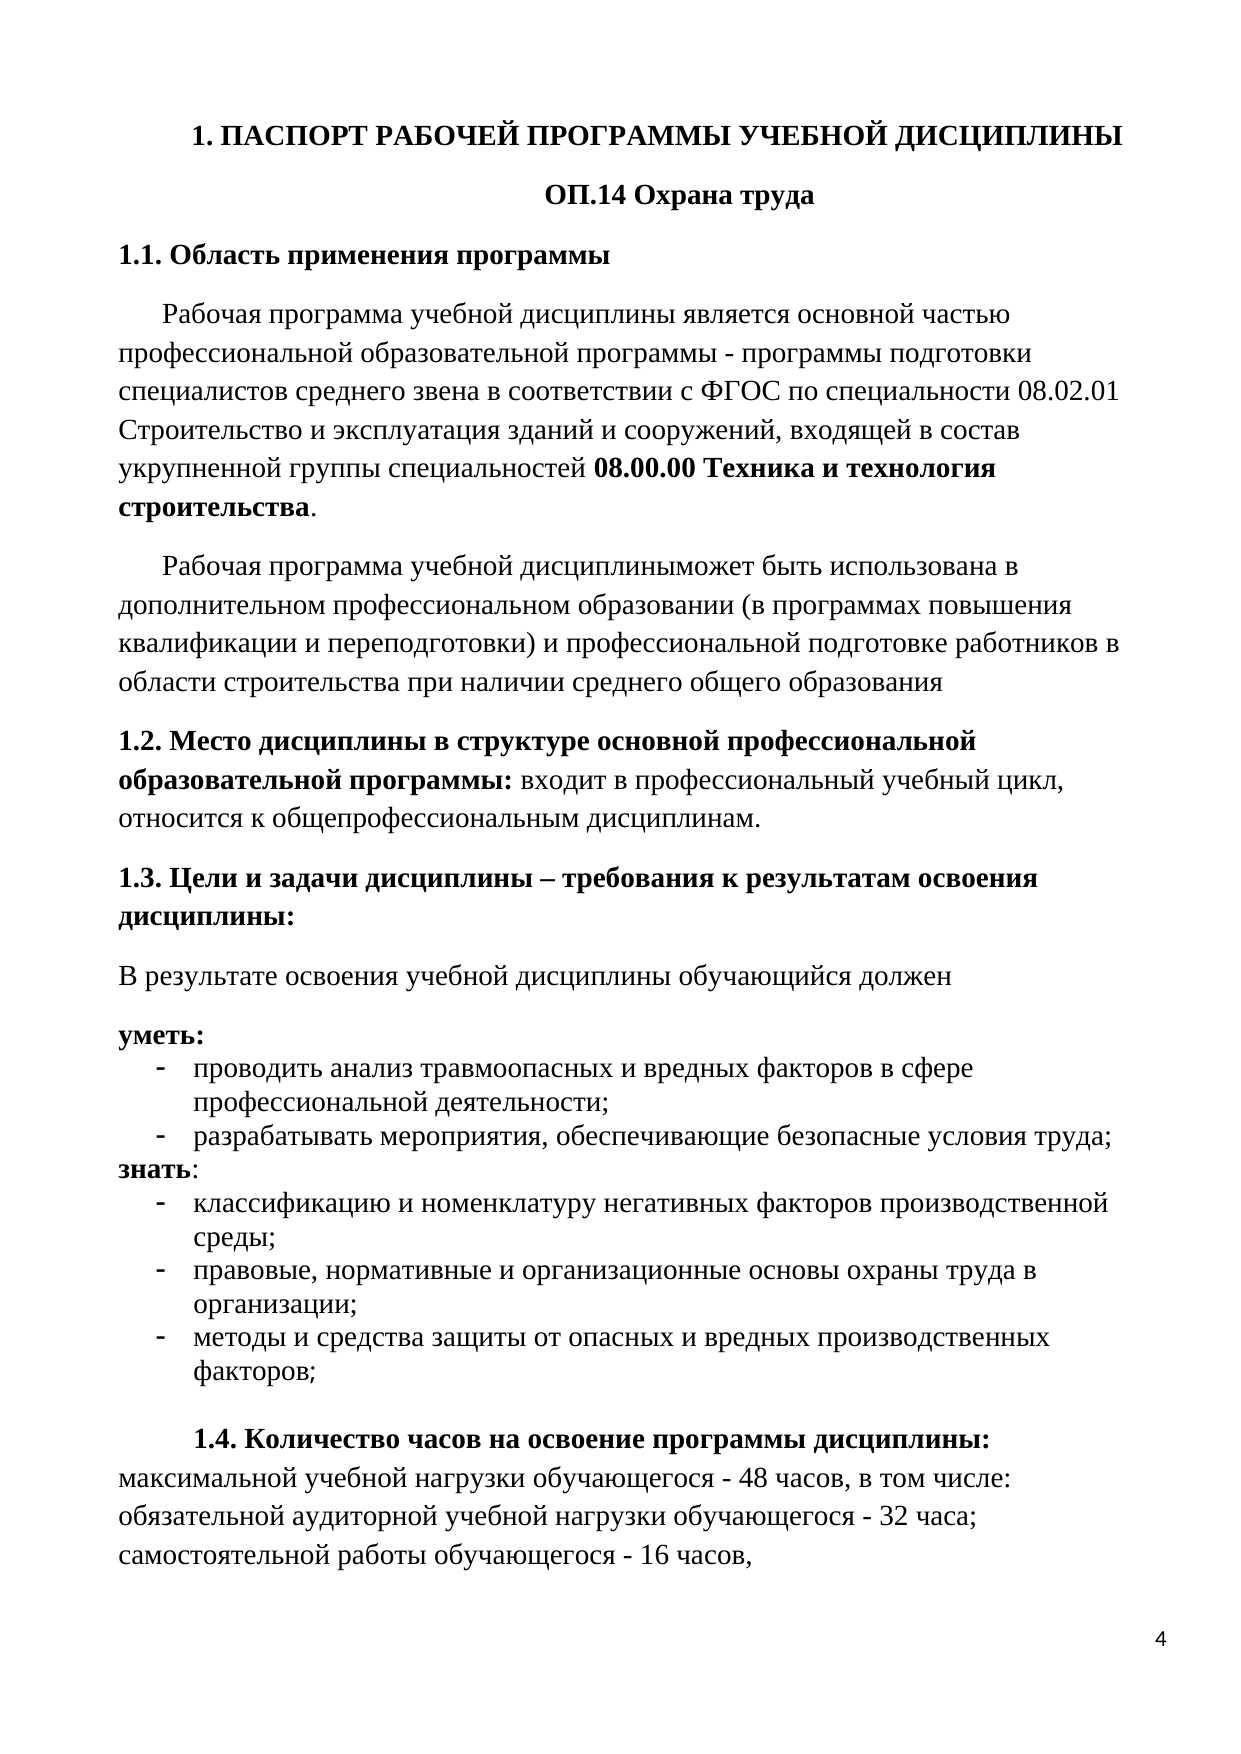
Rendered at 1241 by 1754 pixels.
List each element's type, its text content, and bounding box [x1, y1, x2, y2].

text знать: [118, 1151, 1167, 1185]
text самостоятельной работы обучающегося - 16 часов, [118, 1537, 1167, 1570]
text 1. паспорт Рабочей ПРОГРАММЫ УЧЕБНОЙ ДИСЦИПЛИНЫ [148, 118, 1167, 152]
text ОП.14 Охрана труда [118, 177, 1167, 211]
text обязательной аудиторной учебной нагрузки обучающегося - 32 часа; [118, 1498, 1167, 1532]
text уметь: [118, 1017, 1167, 1051]
list правовые, нормативные и организационные основы охраны труда в организации; [156, 1252, 1167, 1319]
list классификацию и номенклатуру негативных факторов производственной среды; [156, 1185, 1167, 1252]
text 1.1. Область применения программы [118, 237, 1167, 270]
text максимальной учебной нагрузки обучающегося - 48 часов, в том числе: [118, 1460, 1167, 1493]
text 1.3. Цели и задачи дисциплины – требования к результатам освоения дисциплины: [118, 860, 1167, 932]
list разрабатывать мероприятия, обеспечивающие безопасные условия труда; [156, 1118, 1167, 1151]
text 1.2. Место дисциплины в структуре основной профессиональной образовательной программы: входит в профессиональный учебный цикл, относится к общепрофессиональным дисциплинам. [118, 723, 1186, 834]
text Рабочая программа учебной дисциплиныможет быть использована в дополнительном профессиональном образовании (в программах повышения квалификации и переподготовки) и профессиональной подготовке работников в области строительства при наличии среднего общего образования [118, 548, 1186, 697]
text 1.4. Количество часов на освоение программы дисциплины: [193, 1421, 1167, 1455]
text В результате освоения учебной дисциплины обучающийся должен [118, 958, 1167, 991]
list проводить анализ травмоопасных и вредных факторов в сфере профессиональной деятельности; [156, 1051, 1167, 1118]
list методы и средства защиты от опасных и вредных производственных факторов; [156, 1319, 1167, 1388]
text Рабочая программа учебной дисциплины является основной частью профессиональной образовательной программы - программы подготовки специалистов среднего звена в соответствии с ФГОС по специальности 08.02.01 Строительство и эксплуатация зданий и сооружений, входящей в состав укрупненной группы специальностей 08.00.00 Техника и технология строительства. [118, 296, 1186, 522]
